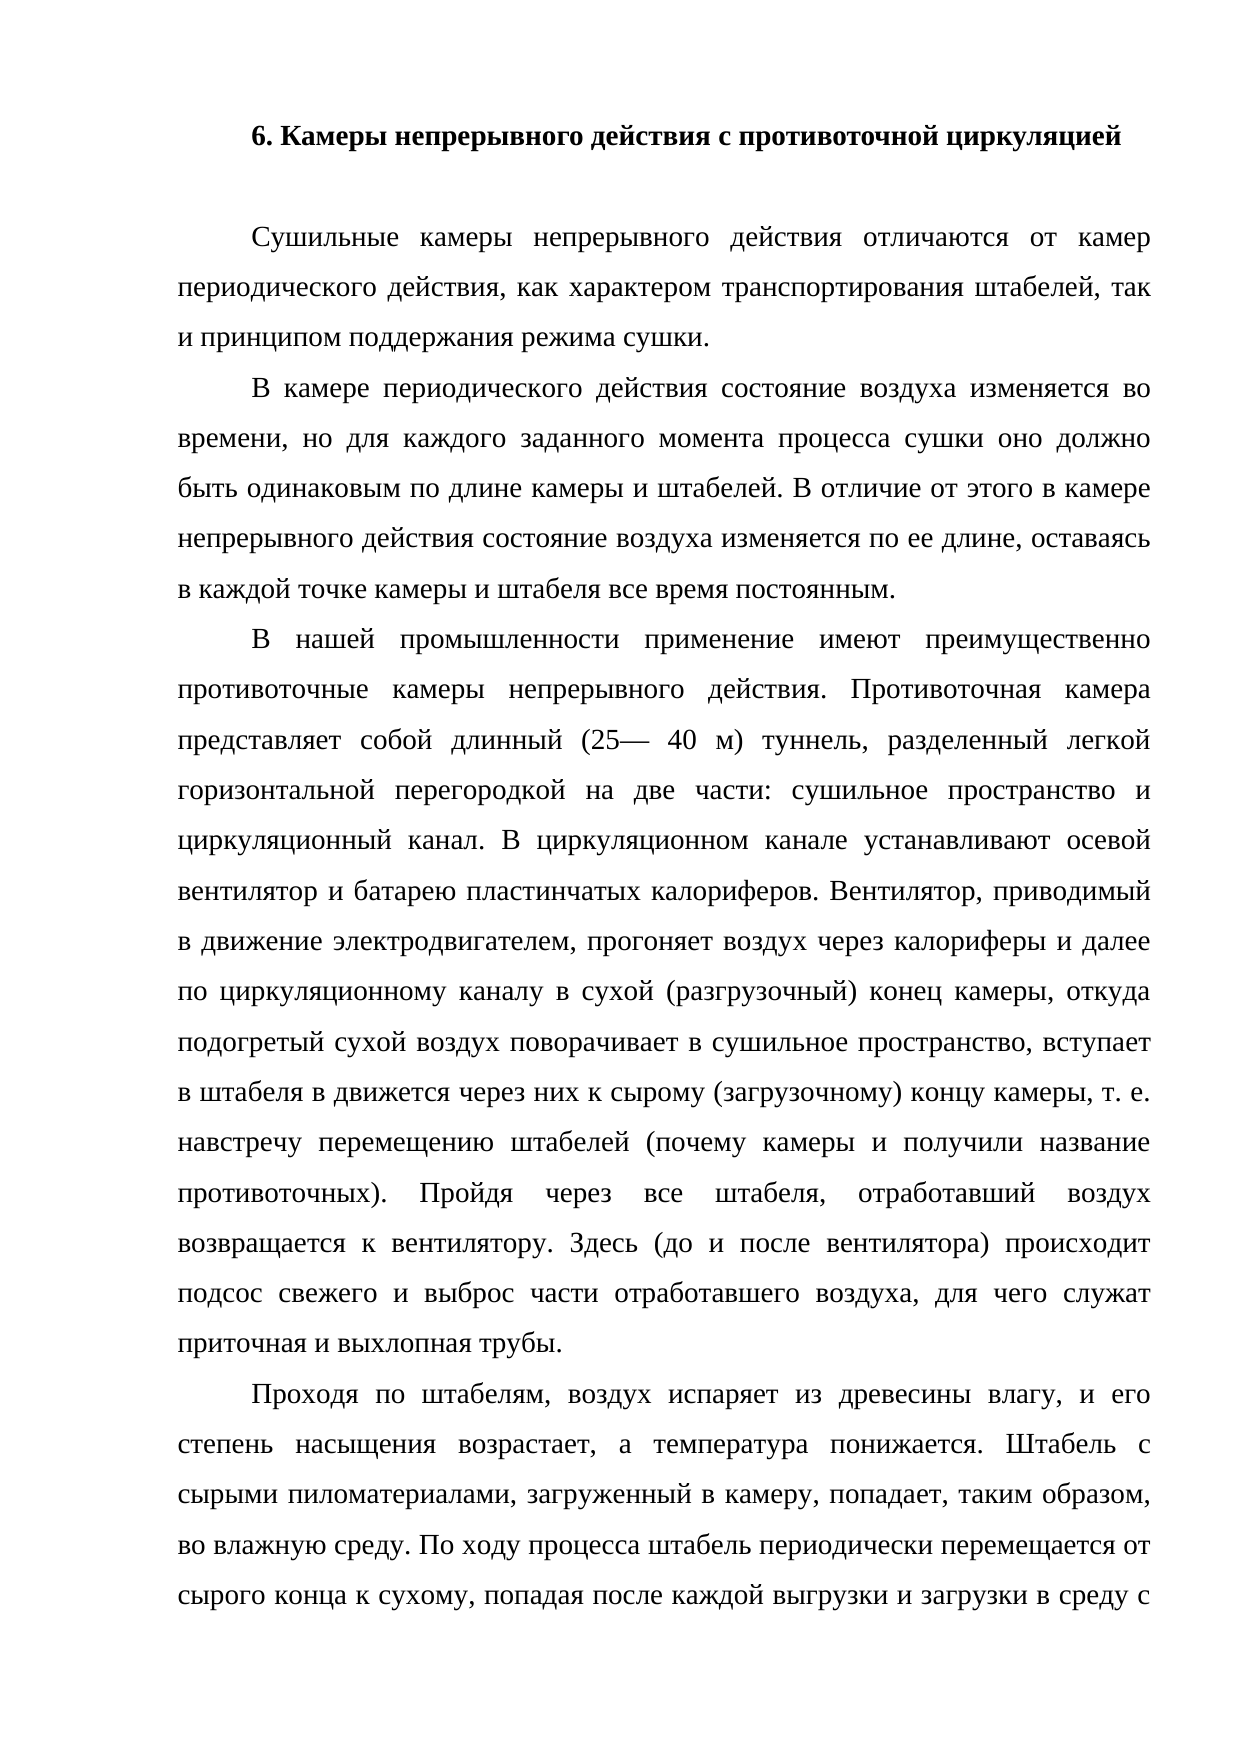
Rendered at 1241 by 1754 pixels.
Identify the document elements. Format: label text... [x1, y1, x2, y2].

text Сушильные камеры непрерывного действия отличаются от камер периодического действия, как характером транспортирования штабелей, так и принципом поддержания режима сушки. [177, 219, 1152, 353]
text 6. Камеры непрерывного действия с противоточной циркуляцией [177, 118, 1152, 152]
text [177, 1376, 1152, 1611]
text В нашей промышленности применение имеют преимущественно противоточные камеры непрерывного действия. Противоточная камера представляет собой длинный (25— 40 м) туннель, разделенный легкой горизонтальной перегородкой на две части: сушильное пространство и циркуляционный канал. В циркуляционном канале устанавливают осевой вентилятор и батарею пластинчатых калориферов. Вентилятор, приводимый в движение электродвигателем, прогоняет воздух через калориферы и далее по циркуляционному каналу в сухой (разгрузочный) конец камеры, откуда подогретый сухой воздух поворачивает в сушильное пространство, вступает в штабеля в движется через них к сырому (загрузочному) концу камеры, т. е. навстречу перемещению штабелей (почему камеры и получили название противоточных). Пройдя через все штабеля, отработавший воздух возвращается к вентилятору. Здесь (до и после вентилятора) происходит подсос свежего и выброс части отработавшего воздуха, для чего служат приточная и выхлопная трубы. [177, 621, 1152, 1359]
text В камере периодического действия состояние воздуха изменяется во времени, но для каждого заданного момента процесса сушки оно должно быть одинаковым по длине камеры и штабелей. В отличие от этого в камере непрерывного действия состояние воздуха изменяется по ее длине, оставаясь в каждой точке камеры и штабеля все время постоянным. [177, 370, 1152, 604]
